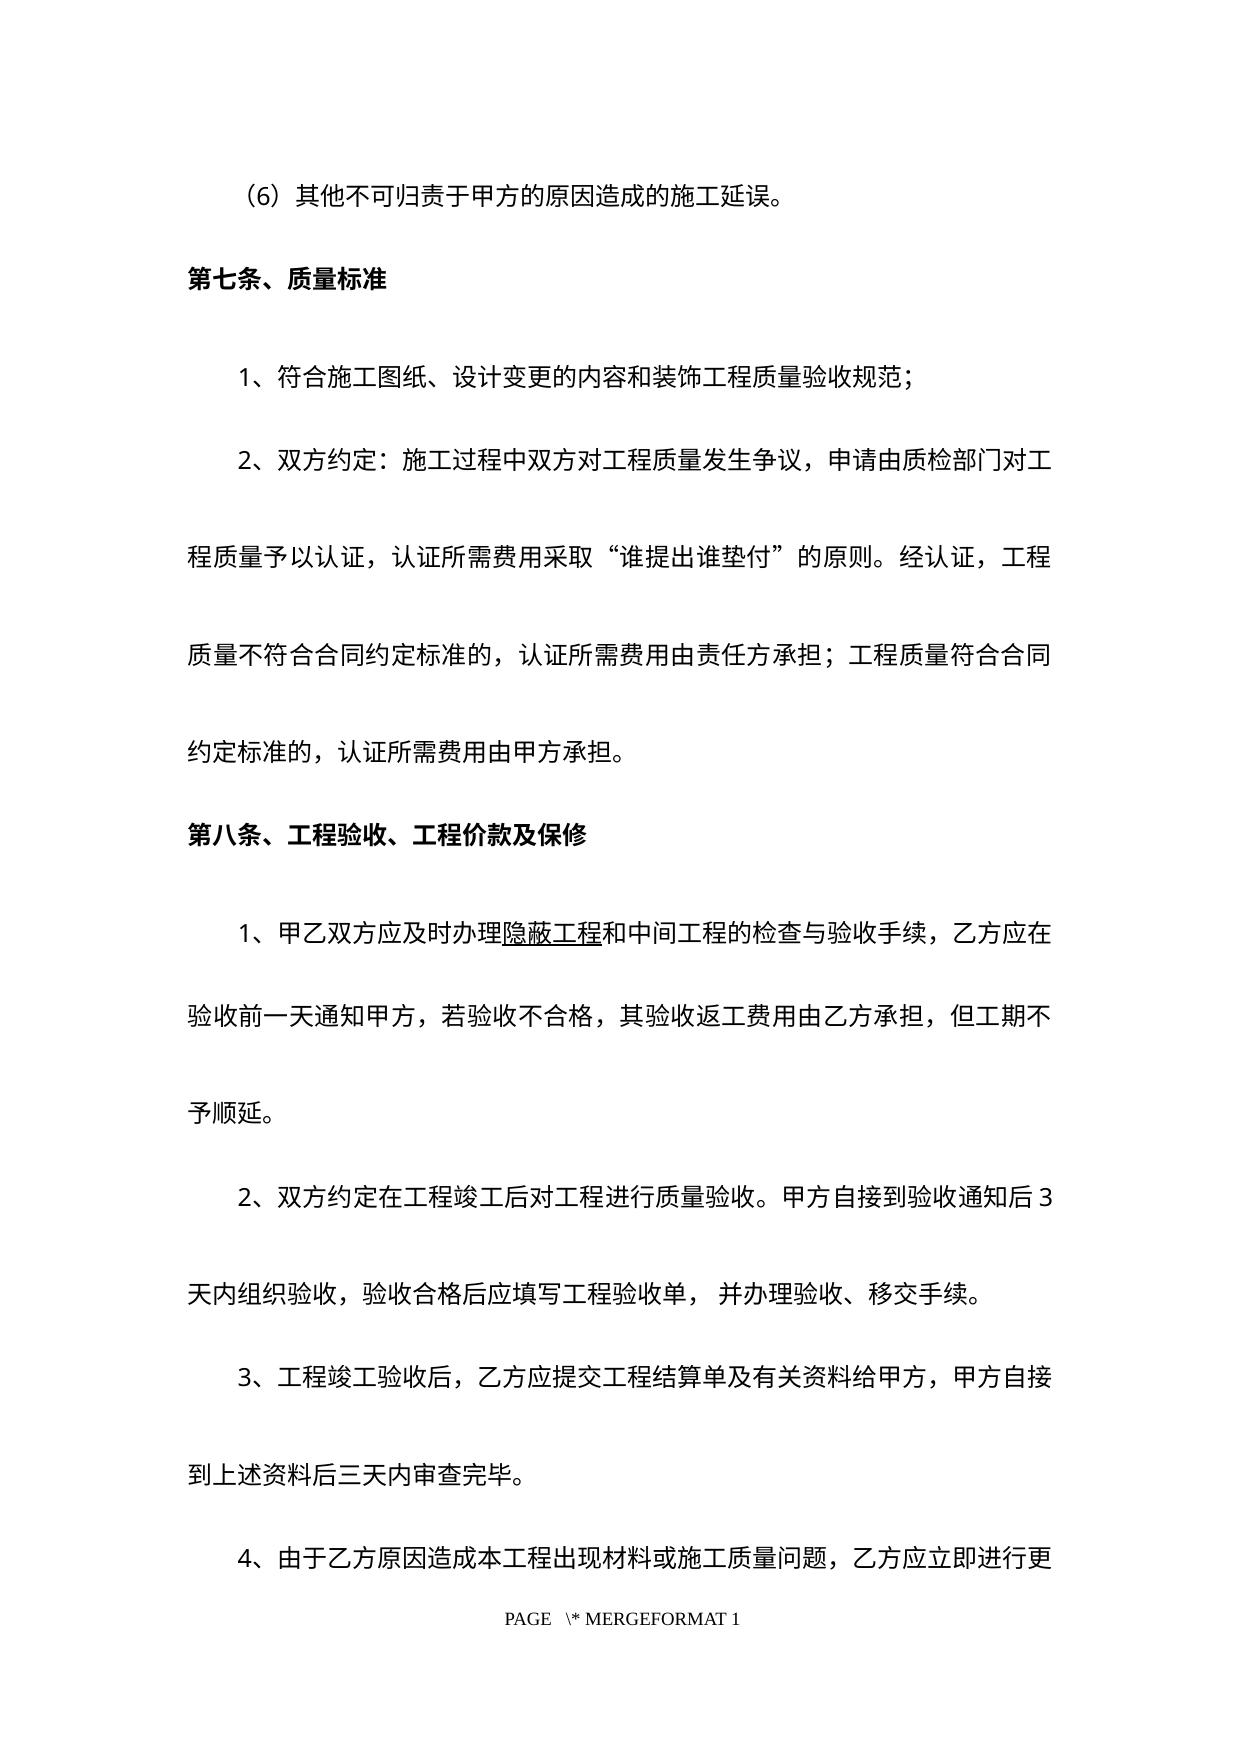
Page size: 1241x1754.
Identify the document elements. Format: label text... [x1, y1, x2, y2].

text （6）其他不可归责于甲方的原因造成的施工延误。 [231, 162, 1053, 227]
text 2、双方约定：施工过程中双方对工程质量发生争议，申请由质检部门对工程质量予以认证，认证所需费用采取“谁提出谁垫付”的原则。经认证，工程质量不符合合同约定标准的，认证所需费用由责任方承担；工程质量符合合同约定标准的，认证所需费用由甲方承担。 [187, 426, 1053, 783]
text 验收前一天通知甲方，若验收不合格，其验收返工费用由乙方承担，但工期不予顺延。 [187, 982, 1053, 1144]
text 第八条、工程验收、工程价款及保修 1、甲乙双方应及时办理隐蔽工程和中间工程的检查与验收手续，乙方应在 [187, 801, 1053, 964]
text 第七条、质量标准 1、符合施工图纸、设计变更的内容和装饰工程质量验收规范； [187, 245, 1053, 408]
text 3、工程竣工验收后，乙方应提交工程结算单及有关资料给甲方，甲方自接到上述资料后三天内审查完毕。 [187, 1343, 1053, 1506]
text 2、双方约定在工程竣工后对工程进行质量验收。甲方自接到验收通知后3天内组织验收，验收合格后应填写工程验收单， 并办理验收、移交手续。 [187, 1163, 1053, 1325]
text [187, 1524, 1053, 1589]
